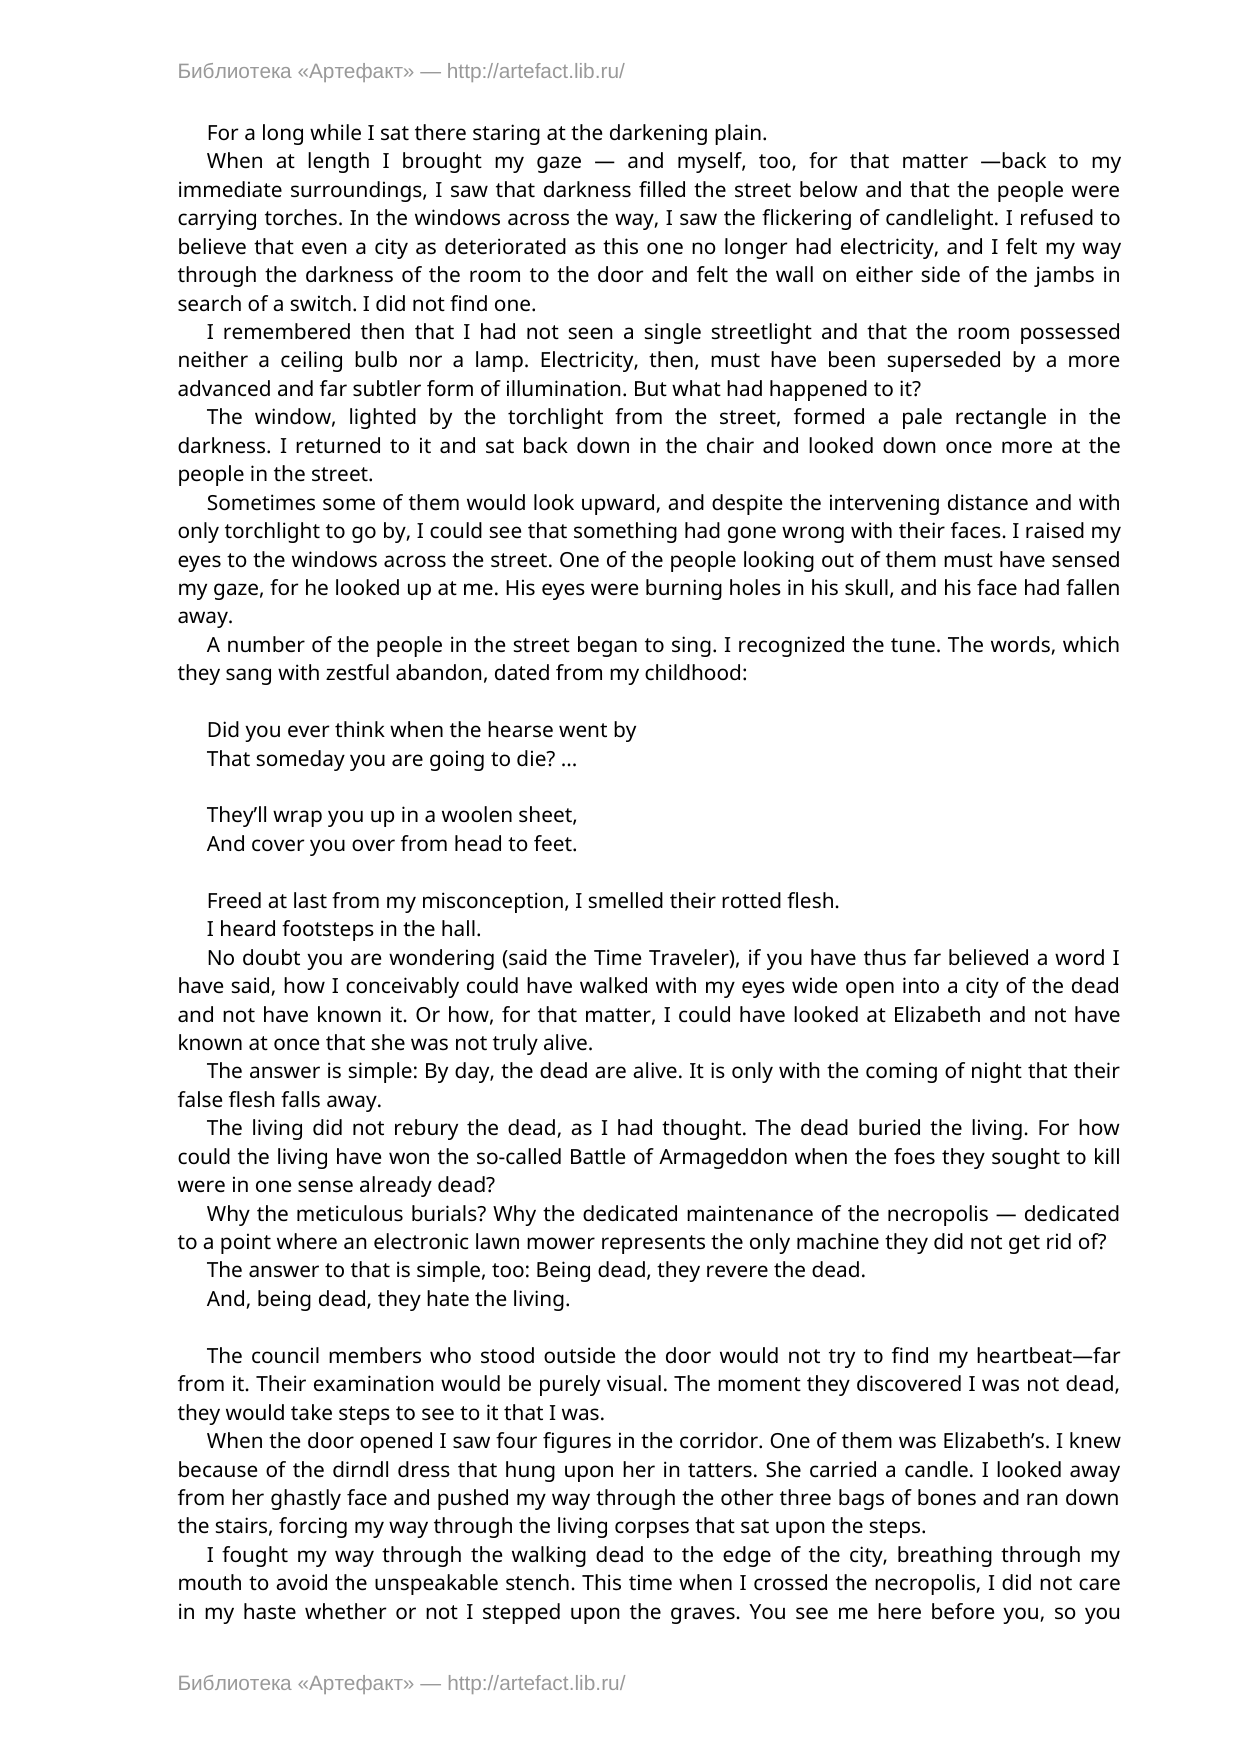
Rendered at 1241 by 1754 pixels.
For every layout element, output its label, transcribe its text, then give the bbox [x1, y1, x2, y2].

text Sometimes some of them would look upward, and despite the intervening distance and with only torchlight to go by, I could see that something had gone wrong with their faces. I raised my eyes to the windows across the street. One of the people looking out of them must have sensed my gaze, for he looked up at me. His eyes were burning holes in his skull, and his face had fallen away. [177, 488, 1122, 630]
text The council members who stood outside the door would not try to find my heartbeat—far from it. Their examination would be purely visual. The moment they discovered I was not dead, they would take steps to see to it that I was. [177, 1341, 1122, 1426]
text When the door opened I saw four figures in the corridor. One of them was Elizabeth’s. I knew because of the dirndl dress that hung upon her in tatters. She carried a candle. I looked away from her ghastly face and pushed my way through the other three bags of bones and ran down the stairs, forcing my way through the living corpses that sat upon the steps. [177, 1426, 1122, 1540]
text I heard footsteps in the hall. [177, 914, 1122, 943]
text And cover you over from head to feet. [177, 829, 1122, 857]
text I remembered then that I had not seen a single streetlight and that the room possessed neither a ceiling bulb nor a lamp. Electricity, then, must have been superseded by a more advanced and far subtler form of illumination. But what had happened to it? [177, 317, 1122, 402]
text When at length I brought my gaze — and myself, too, for that matter —back to my immediate surroundings, I saw that darkness filled the street below and that the people were carrying torches. In the windows across the way, I saw the flickering of candlelight. I refused to believe that even a city as deteriorated as this one no longer had electricity, and I felt my way through the darkness of the room to the door and felt the wall on either side of the jambs in search of a switch. I did not find one. [177, 147, 1122, 317]
text Did you ever think when the hearse went by [177, 715, 1122, 744]
text For a long while I sat there staring at the darkening plain. [177, 118, 1122, 147]
text A number of the people in the street began to sing. I recognized the tune. The words, which they sang with zestful abandon, dated from my childhood: [177, 630, 1122, 687]
text The window, lighted by the torchlight from the street, formed a pale rectangle in the darkness. I returned to it and sat back down in the chair and looked down once more at the people in the street. [177, 402, 1122, 488]
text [177, 1540, 1122, 1625]
text The answer to that is simple, too: Being dead, they revere the dead. [177, 1256, 1122, 1284]
text That someday you are going to die? ... [177, 744, 1122, 772]
text They’ll wrap you up in a woolen sheet, [177, 801, 1122, 829]
text The living did not rebury the dead, as I had thought. The dead buried the living. For how could the living have won the so-called Battle of Armageddon when the foes they sought to kill were in one sense already dead? [177, 1113, 1122, 1199]
text No doubt you are wondering (said the Time Traveler), if you have thus far believed a word I have said, how I conceivably could have walked with my eyes wide open into a city of the dead and not have known it. Or how, for that matter, I could have looked at Elizabeth and not have known at once that she was not truly alive. [177, 943, 1122, 1057]
text Why the meticulous burials? Why the dedicated maintenance of the necropolis — dedicated to a point where an electronic lawn mower represents the only machine they did not get rid of? [177, 1199, 1122, 1256]
text The answer is simple: By day, the dead are alive. It is only with the coming of night that their false flesh falls away. [177, 1057, 1122, 1113]
text And, being dead, they hate the living. [177, 1284, 1122, 1312]
text Freed at last from my misconception, I smelled their rotted flesh. [177, 886, 1122, 914]
